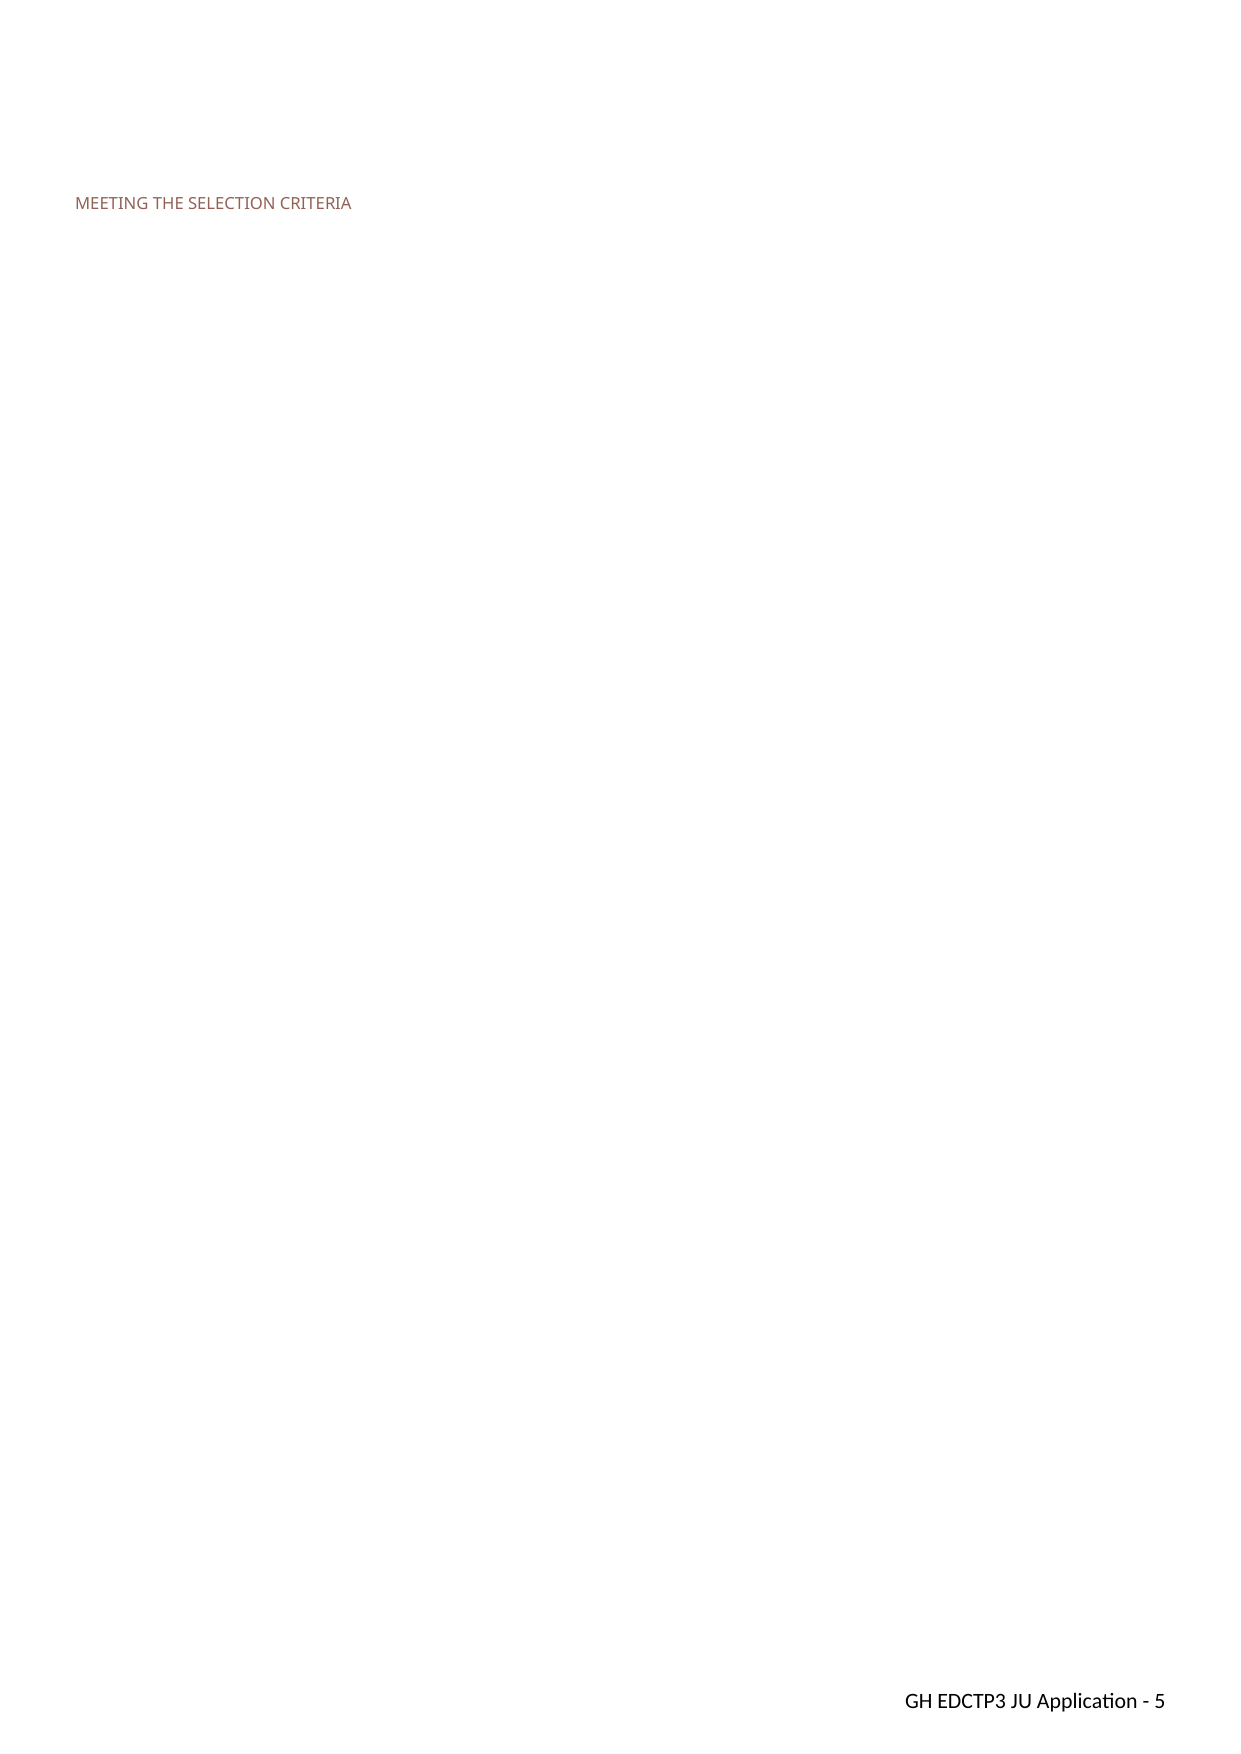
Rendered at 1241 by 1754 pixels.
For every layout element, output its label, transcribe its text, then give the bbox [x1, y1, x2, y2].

text MEETING THE SELECTION CRITERIA [75, 187, 1165, 215]
